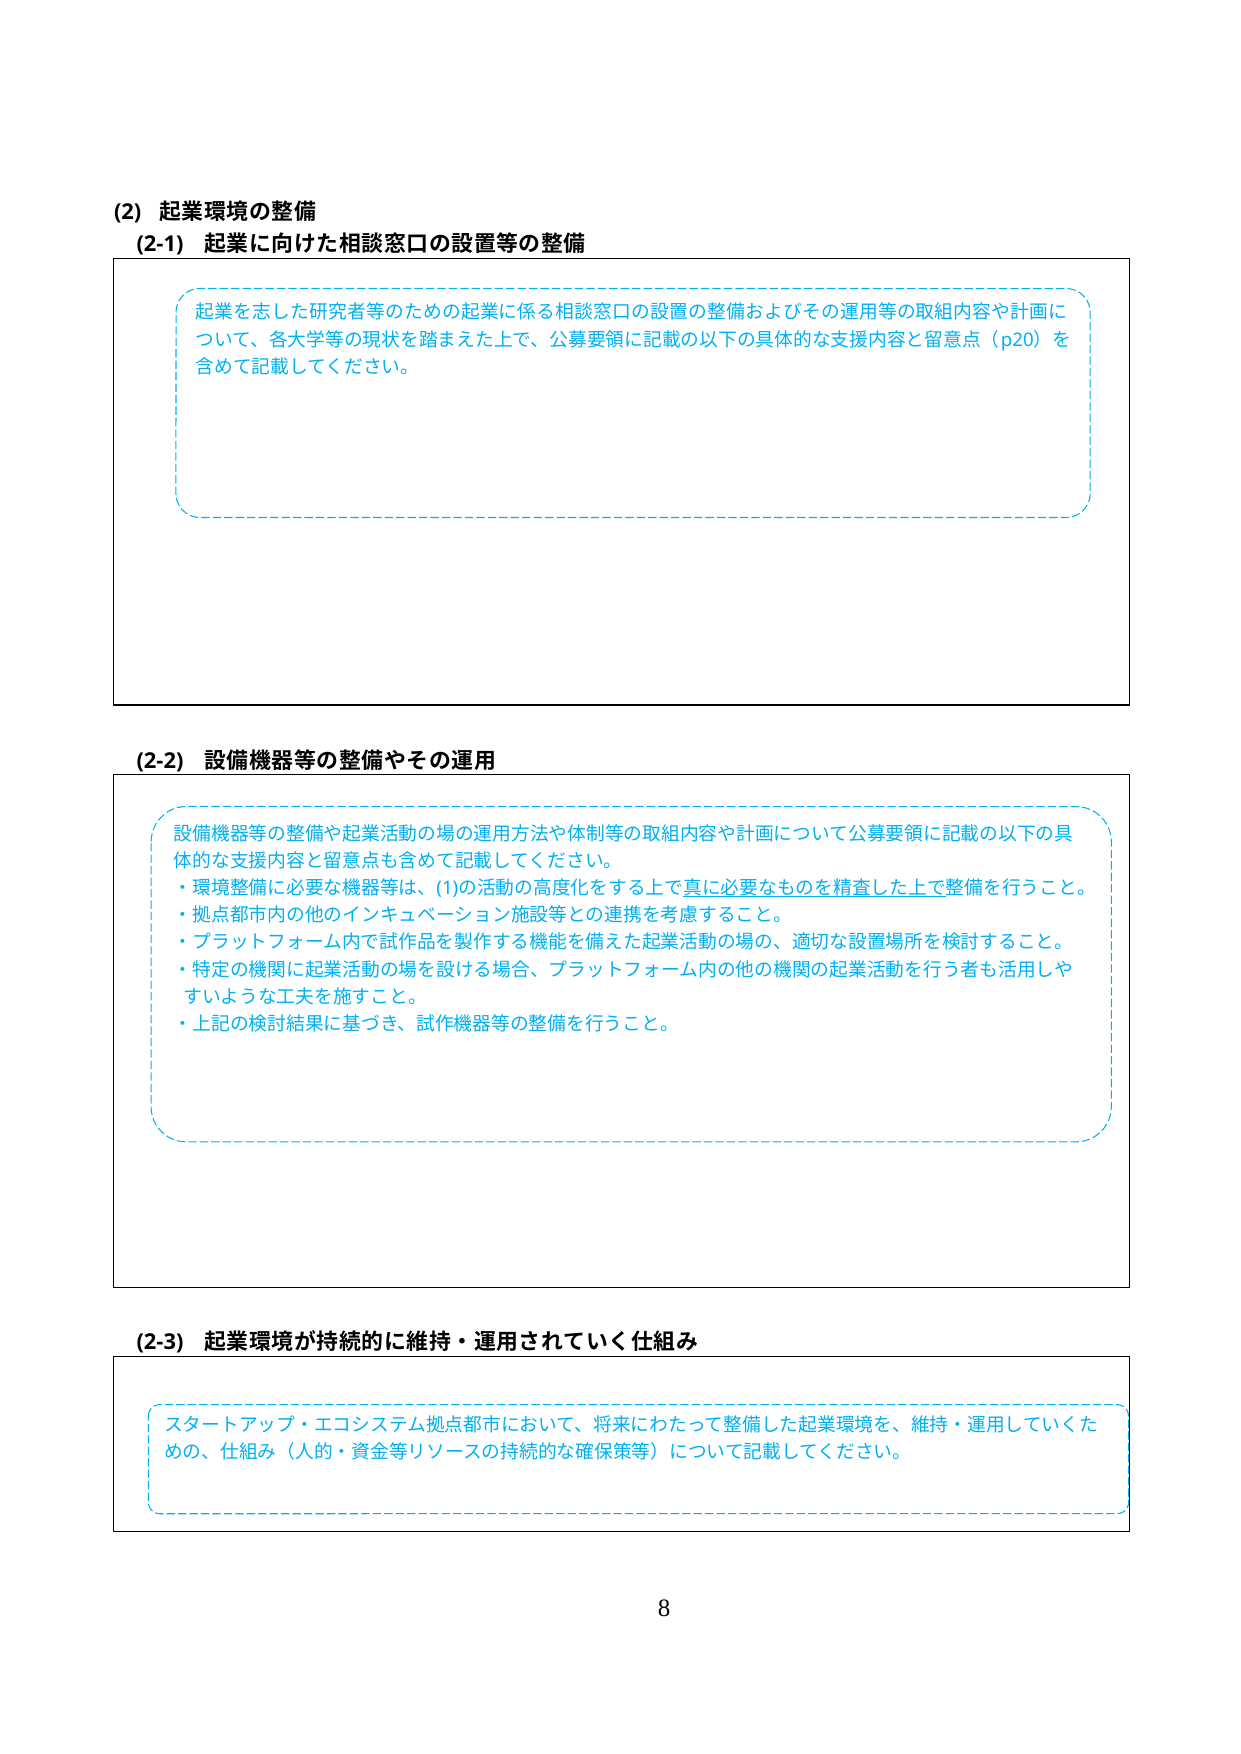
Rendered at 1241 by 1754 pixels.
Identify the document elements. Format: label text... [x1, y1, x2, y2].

subtitle (2-3) 起業環境が持続的に維持・運用されていく仕組み [125, 1324, 1126, 1356]
subtitle (2)起業環境の整備 [114, 193, 1126, 226]
subtitle (2-2) 設備機器等の整備やその運用 [125, 742, 1126, 774]
subtitle (2-1)起業に向けた相談窓口の設置等の整備 [125, 226, 1126, 258]
